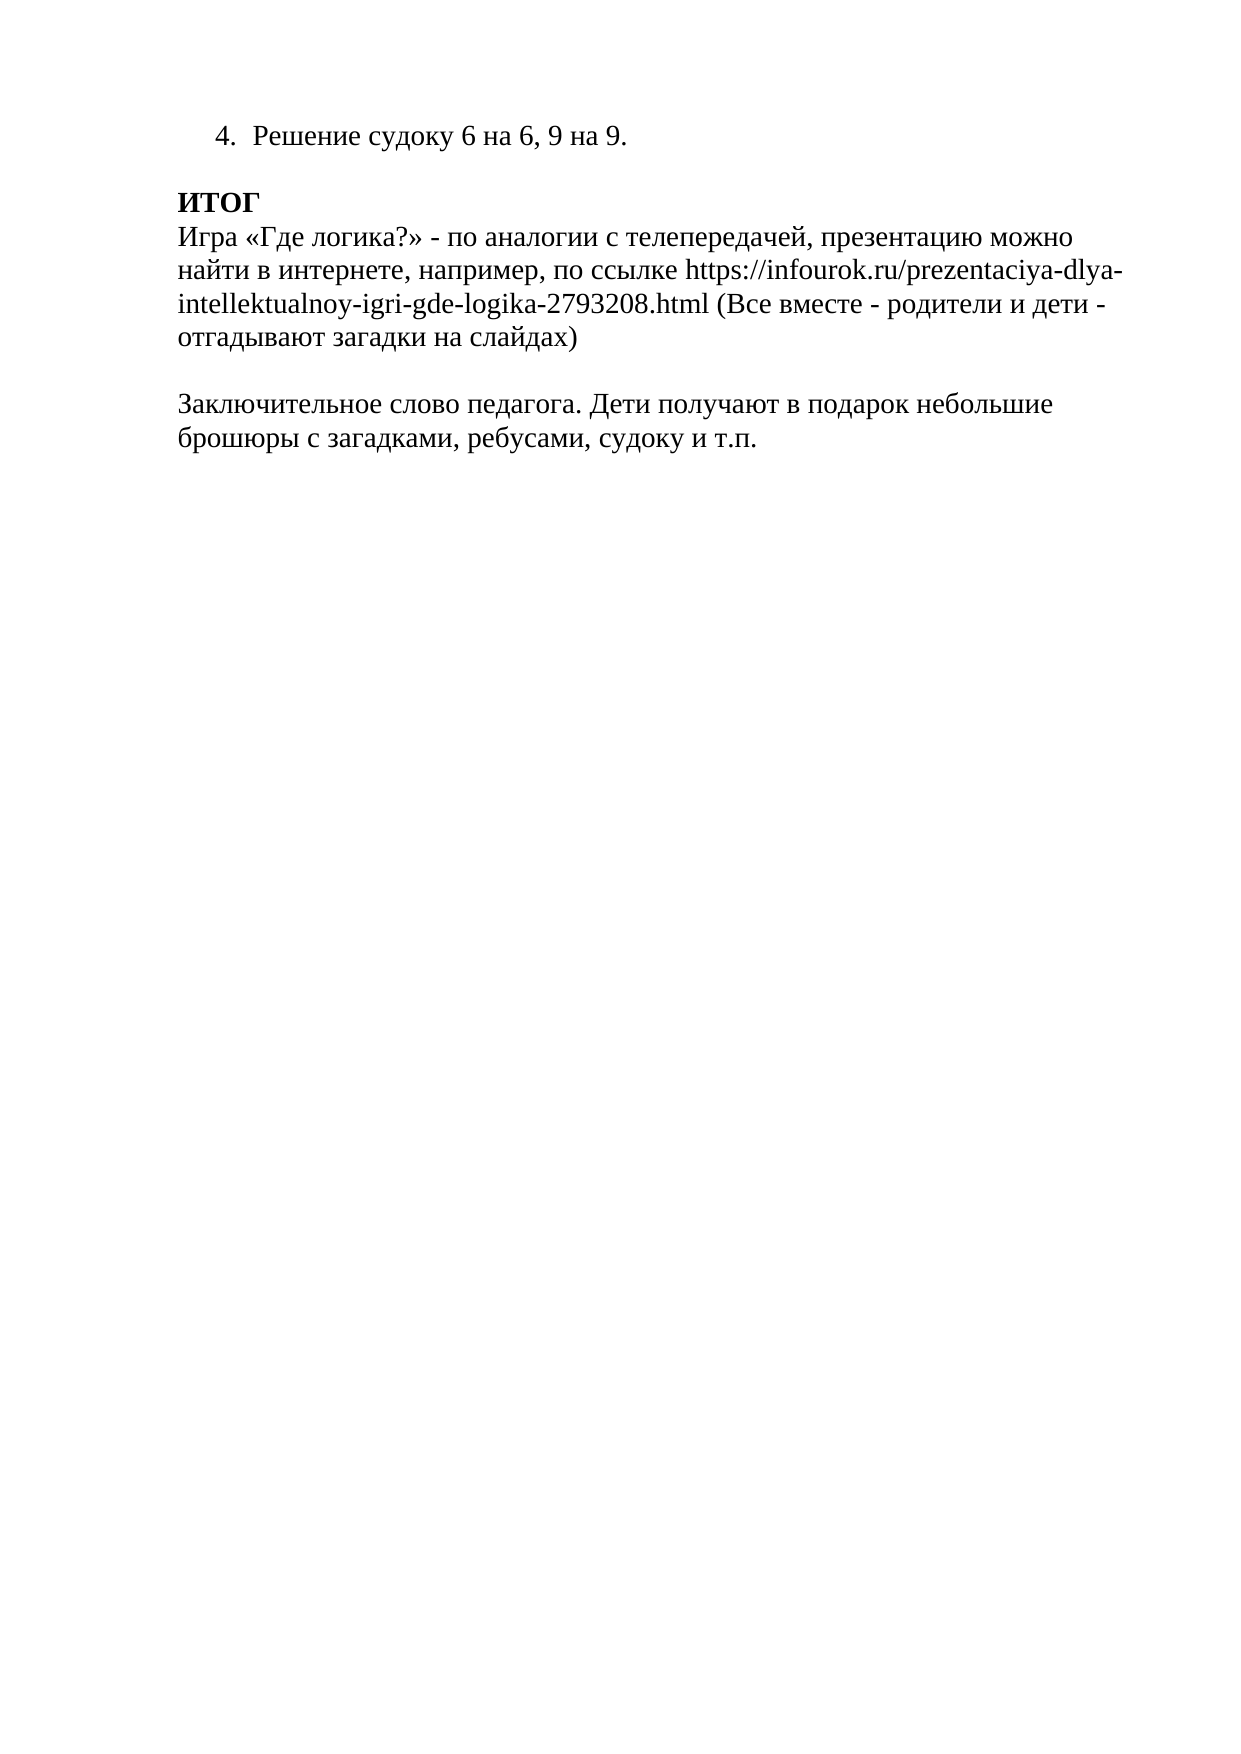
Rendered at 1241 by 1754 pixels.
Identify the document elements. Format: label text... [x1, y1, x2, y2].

text ИТОГ [177, 185, 1152, 219]
list Решение судоку 6 на 6, 9 на 9. [215, 118, 1152, 152]
text Заключительное слово педагога. Дети получают в подарок небольшие брошюры с загадками, ребусами, судоку и т.п. [177, 386, 1152, 453]
text Игра «Где логика?» - по аналогии с телепередачей, презентацию можно найти в интернете, например, по ссылке https://infourok.ru/prezentaciya-dlya-intellektualnoy-igri-gde-logika-2793208.html (Все вместе - родители и дети - отгадывают загадки на слайдах) [177, 219, 1152, 353]
